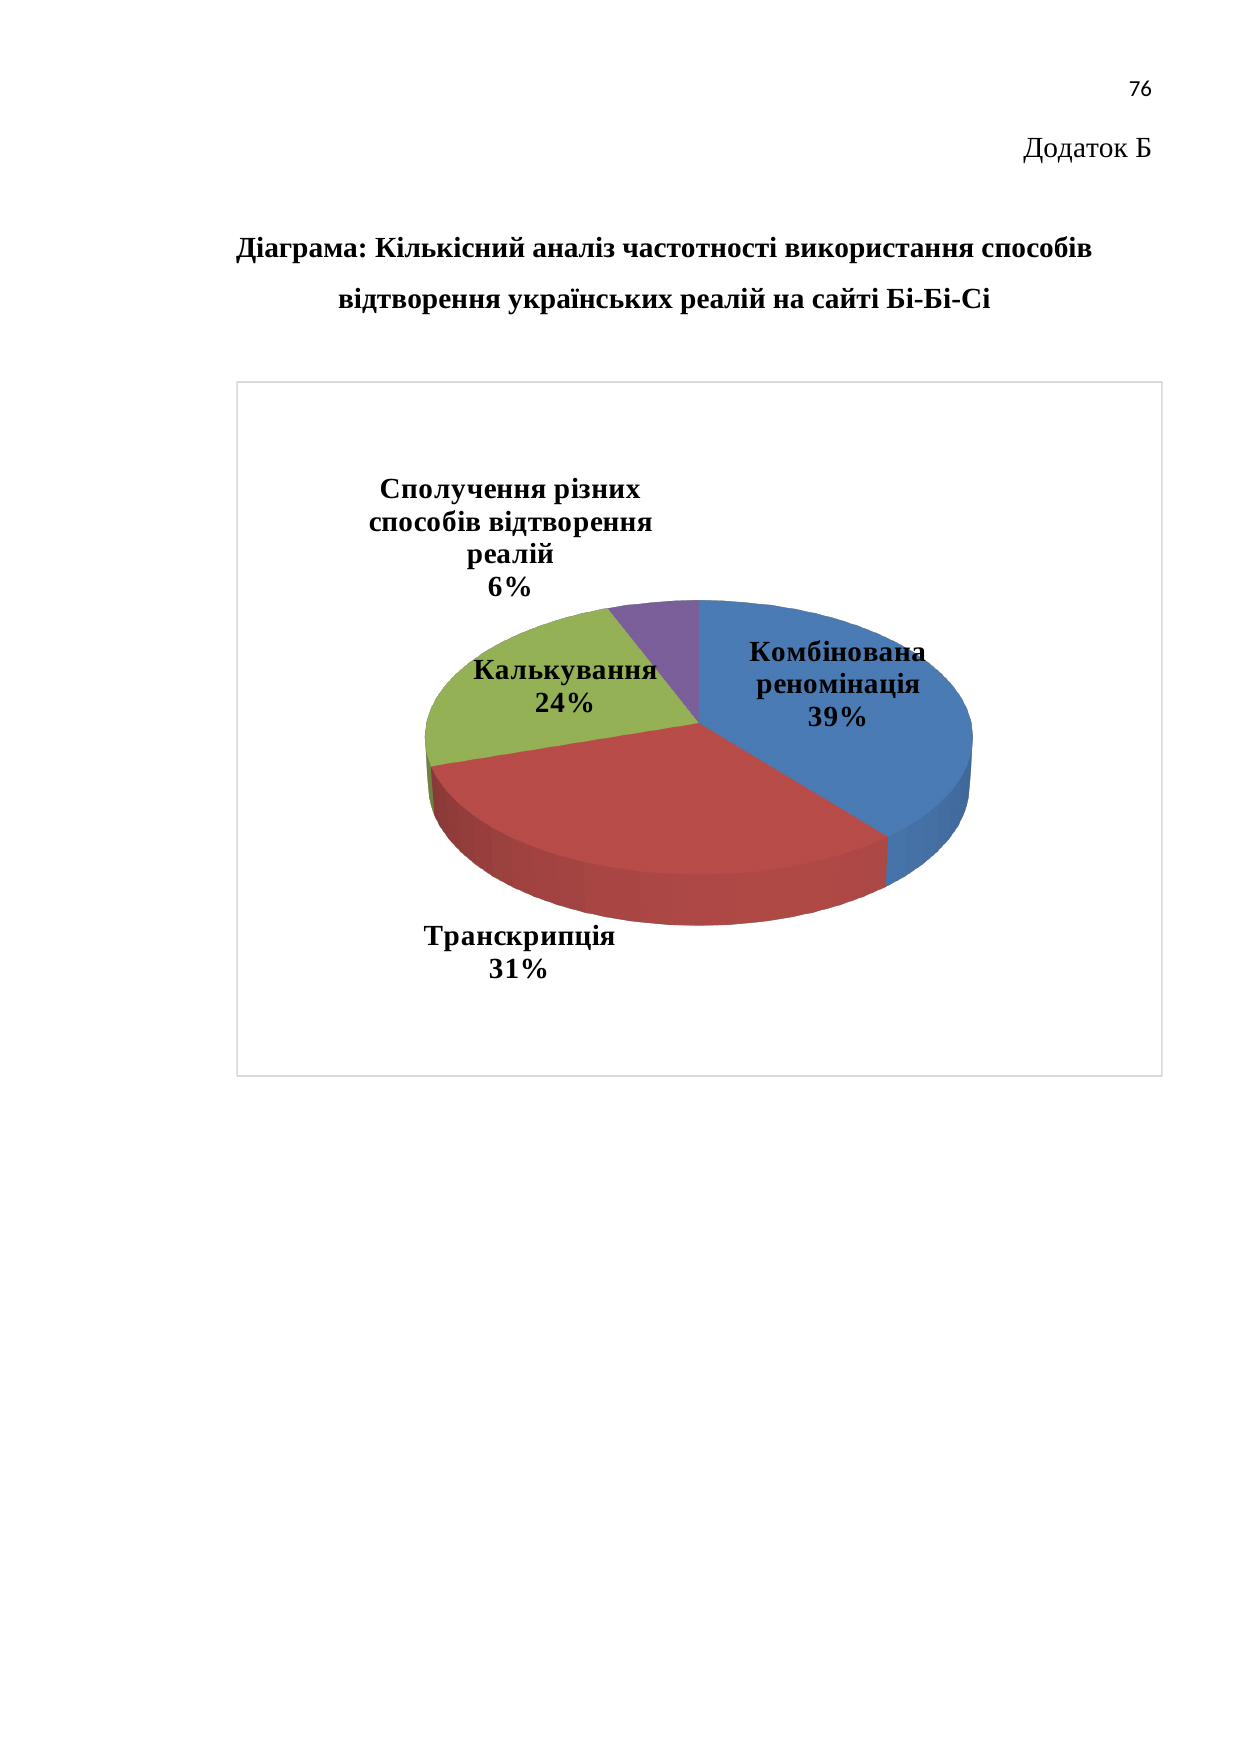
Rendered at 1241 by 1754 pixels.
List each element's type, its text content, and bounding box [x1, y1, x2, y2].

text Діаграма: Кількісний аналіз частотності використання способів відтворення українських реалій на сайті Бі-Бі-Сі [177, 231, 1152, 314]
text Додаток Б [177, 130, 1152, 163]
